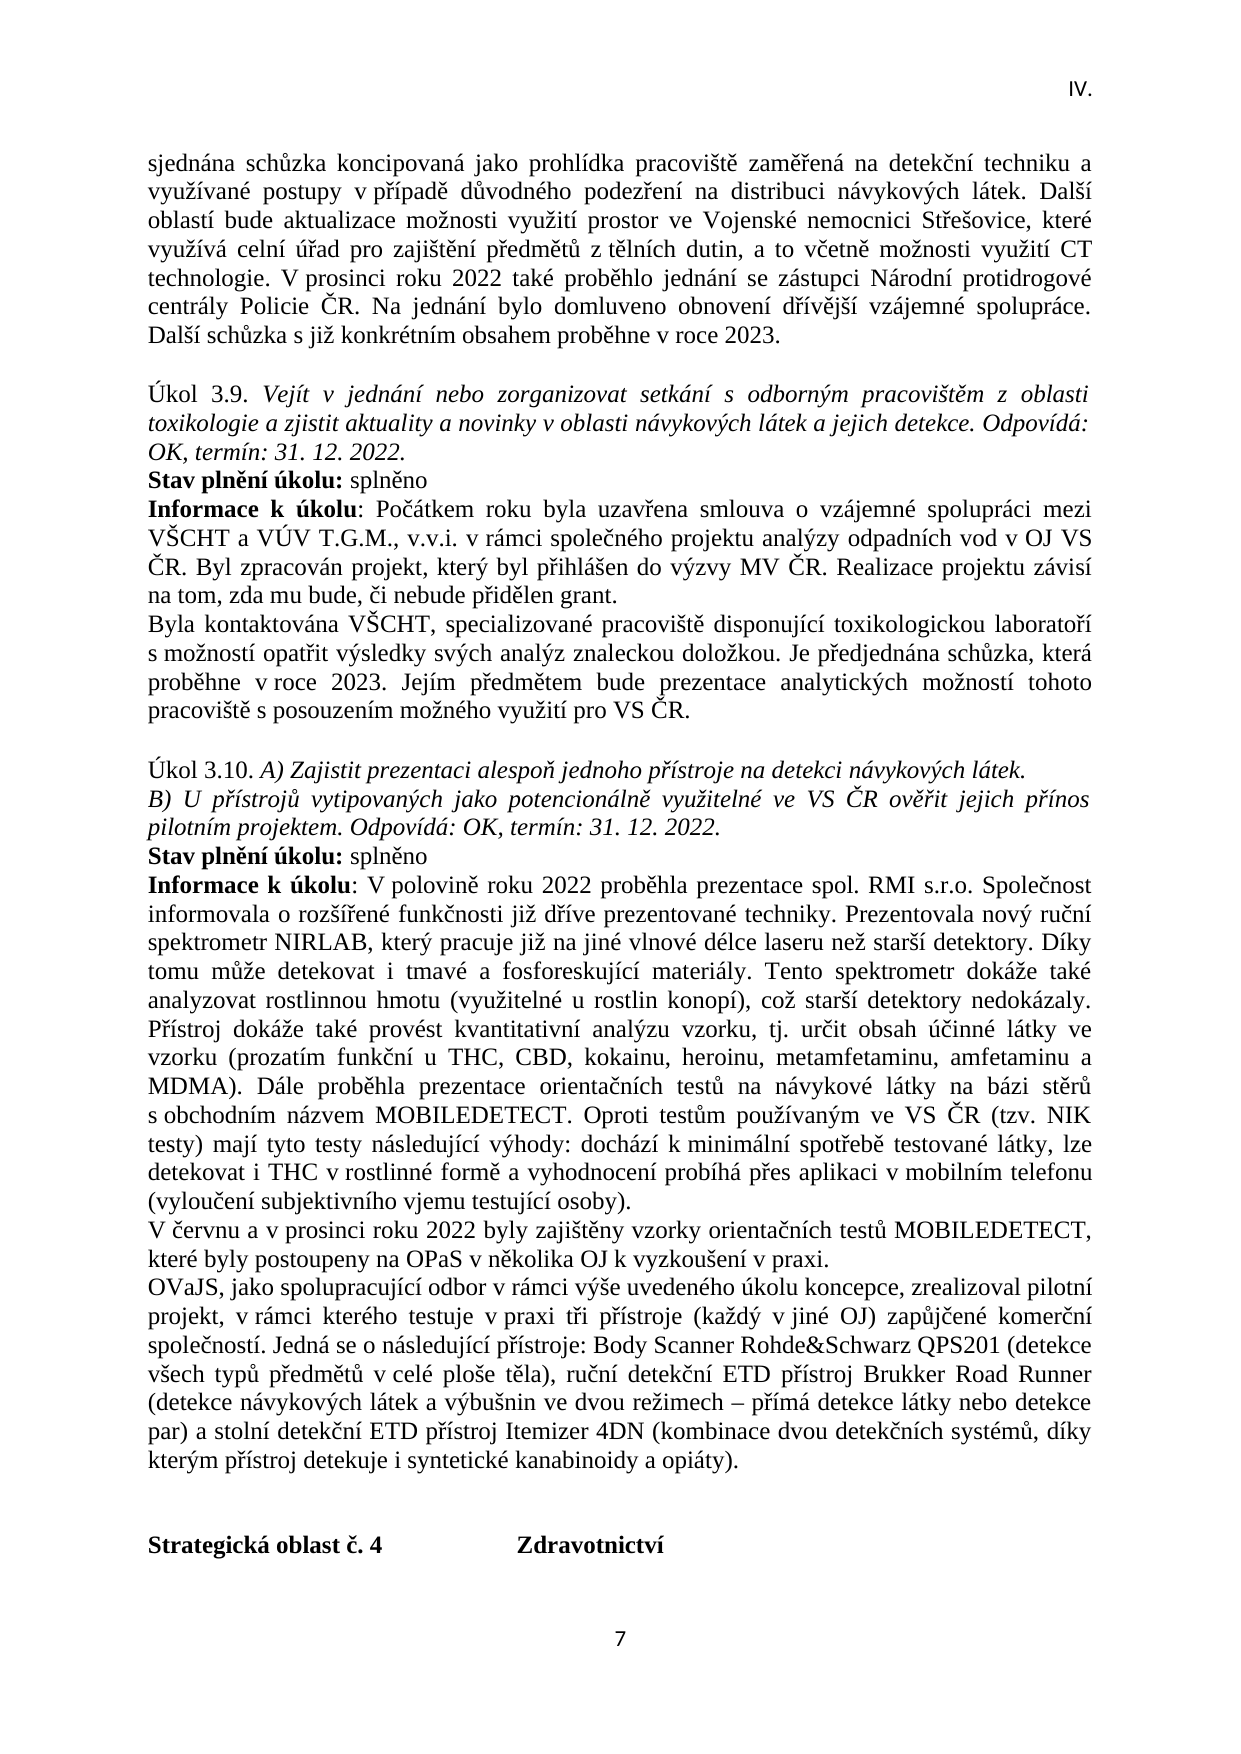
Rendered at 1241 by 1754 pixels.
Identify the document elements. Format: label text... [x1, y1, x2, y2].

text Informace k úkolu: Počátkem roku byla uzavřena smlouva o vzájemné spolupráci mezi VŠCHT a VÚV T.G.M., v.v.i. v rámci společného projektu analýzy odpadních vod v OJ VS ČR. Byl zpracován projekt, který byl přihlášen do výzvy MV ČR. Realizace projektu závisí na tom, zda mu bude, či nebude přidělen grant. [148, 494, 1093, 609]
text Stav plnění úkolu: splněno [148, 466, 1093, 494]
text V červnu a v prosinci roku 2022 byly zajištěny vzorky orientačních testů MOBILEDETECT, které byly postoupeny na OPaS v několika OJ k vyzkoušení v praxi. [148, 1215, 1093, 1272]
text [148, 148, 1093, 349]
text Informace k úkolu: V polovině roku 2022 proběhla prezentace spol. RMI s.r.o. Společnost informovala o rozšířené funkčnosti již dříve prezentované techniky. Prezentovala nový ruční spektrometr NIRLAB, který pracuje již na jiné vlnové délce laseru než starší detektory. Díky tomu může detekovat i tmavé a fosforeskující materiály. Tento spektrometr dokáže také analyzovat rostlinnou hmotu (využitelné u rostlin konopí), což starší detektory nedokázaly. Přístroj dokáže také provést kvantitativní analýzu vzorku, tj. určit obsah účinné látky ve vzorku (prozatím funkční u THC, CBD, kokainu, heroinu, metamfetaminu, amfetaminu a MDMA). Dále proběhla prezentace orientačních testů na návykové látky na bázi stěrů s obchodním názvem MOBILEDETECT. Oproti testům používaným ve VS ČR (tzv. NIK testy) mají tyto testy následující výhody: dochází k minimální spotřebě testované látky, lze detekovat i THC v rostlinné formě a vyhodnocení probíhá přes aplikaci v mobilním telefonu (vyloučení subjektivního vjemu testující osoby). [148, 870, 1093, 1215]
text Byla kontaktována VŠCHT, specializované pracoviště disponující toxikologickou laboratoří s možností opatřit výsledky svých analýz znaleckou doložkou. Je předjednána schůzka, která proběhne v roce 2023. Jejím předmětem bude prezentace analytických možností tohoto pracoviště s posouzením možného využití pro VS ČR. [148, 609, 1093, 724]
text Strategická oblast č. 4 Zdravotnictví [148, 1530, 1093, 1558]
text Úkol 3.10. A) Zajistit prezentaci alespoň jednoho přístroje na detekci návykových látek. [148, 755, 1093, 784]
text Úkol 3.9. Vejít v jednání nebo zorganizovat setkání s odborným pracovištěm z oblasti toxikologie a zjistit aktuality a novinky v oblasti návykových látek a jejich detekce. Odpovídá: OK, termín: 31. 12. 2022. [148, 379, 1093, 466]
text OVaJS, jako spolupracující odbor v rámci výše uvedeného úkolu koncepce, zrealizoval pilotní projekt, v rámci kterého testuje v praxi tři přístroje (každý v jiné OJ) zapůjčené komerční společností. Jedná se o následující přístroje: Body Scanner Rohde&Schwarz QPS201 (detekce všech typů předmětů v celé ploše těla), ruční detekční ETD přístroj Brukker Road Runner (detekce návykových látek a výbušnin ve dvou režimech – přímá detekce látky nebo detekce par) a stolní detekční ETD přístroj Itemizer 4DN (kombinace dvou detekčních systémů, díky kterým přístroj detekuje i syntetické kanabinoidy a opiáty). [148, 1272, 1093, 1474]
text Stav plnění úkolu: splněno [148, 841, 1093, 870]
text B) U přístrojů vytipovaných jako potencionálně využitelné ve VS ČR ověřit jejich přínos pilotním projektem. Odpovídá: OK, termín: 31. 12. 2022. [148, 784, 1093, 841]
